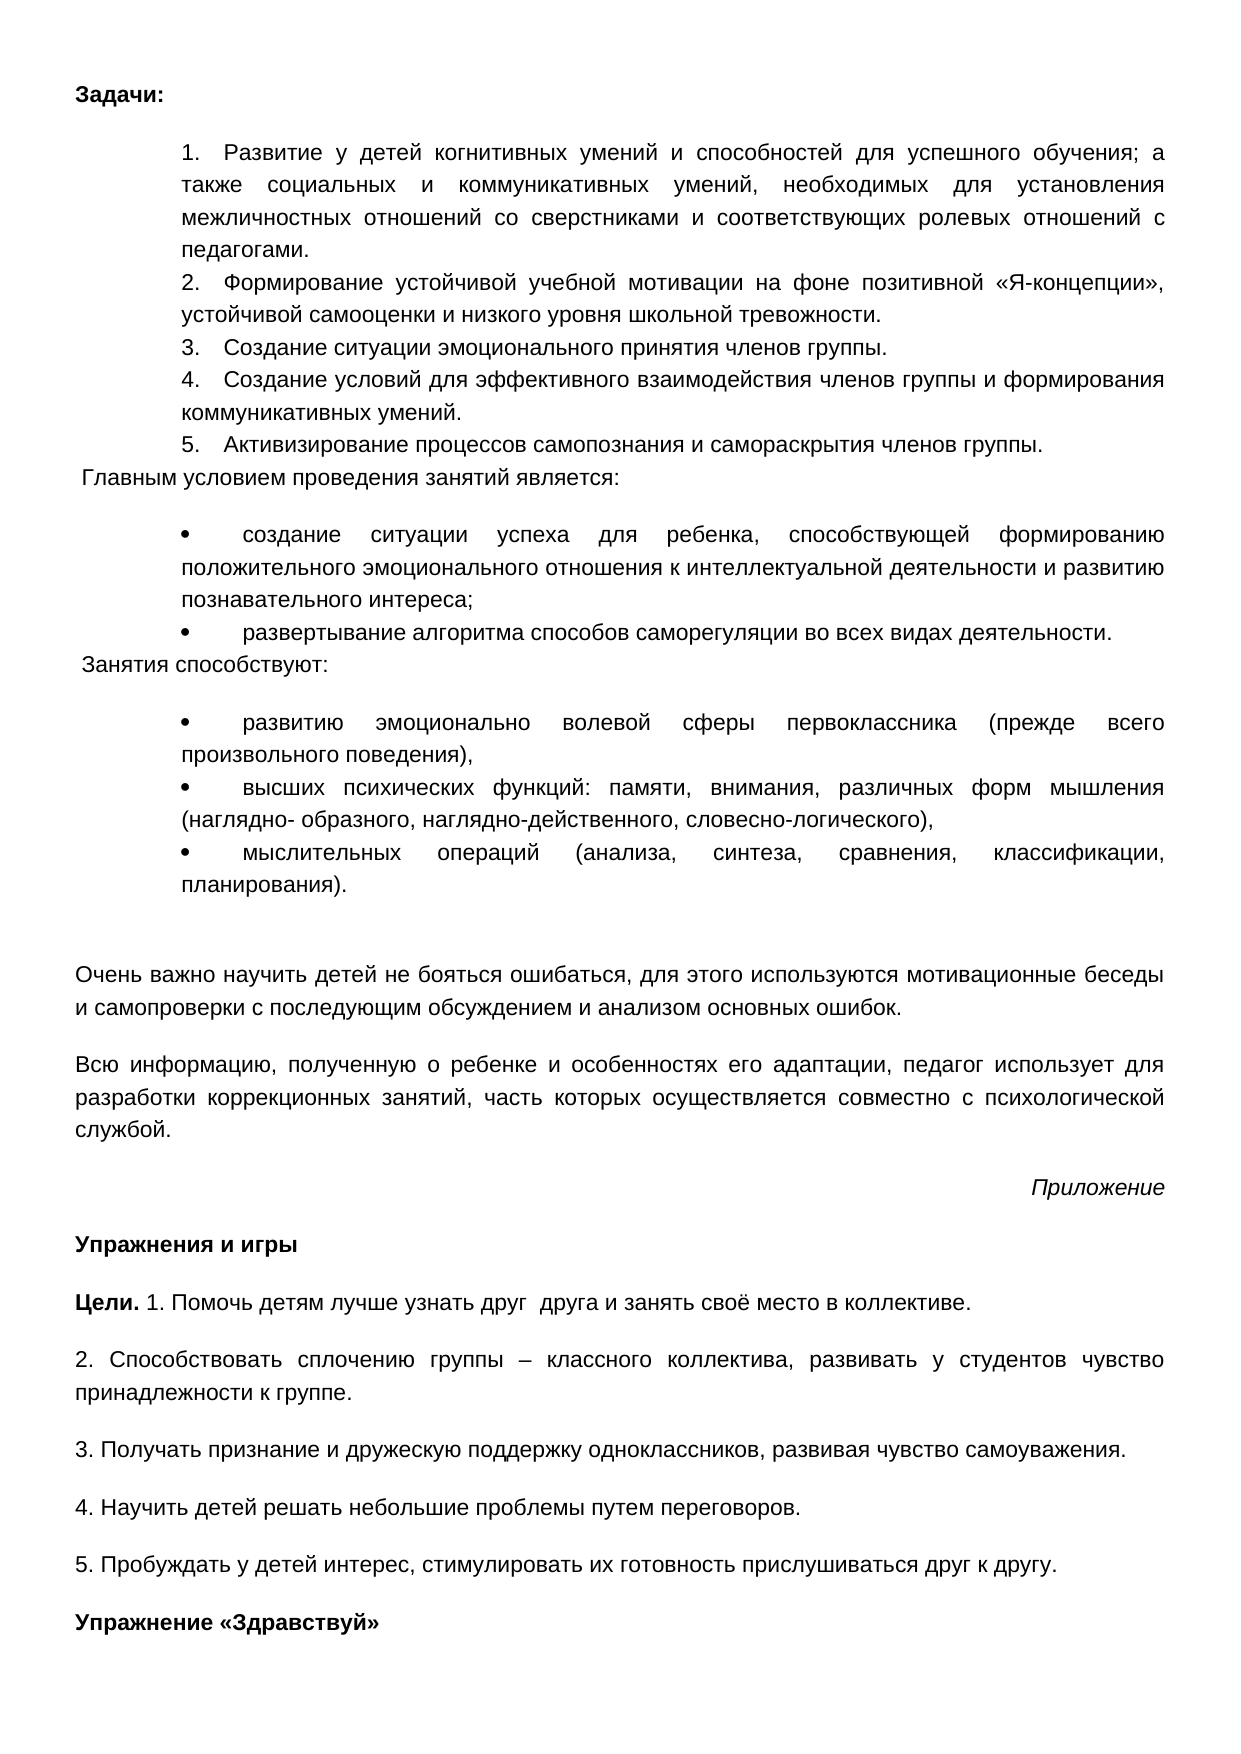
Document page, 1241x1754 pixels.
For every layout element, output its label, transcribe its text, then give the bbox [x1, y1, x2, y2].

text  высших психических функций: памяти, внимания, различных форм мышления (наглядно- образного, наглядно-действенного, словесно-логического), [181, 767, 1165, 832]
text  создание ситуации успеха для ребенка, способствующей формированию положительного эмоционального отношения к интеллектуальной деятельности и развитию познавательного интереса; [181, 515, 1165, 612]
text 2. Формирование устойчивой учебной мотивации на фоне позитивной «Я-концепции», устойчивой самооценки и низкого уровня школьной тревожности. [181, 262, 1165, 327]
text Цели. 1. Помочь детям лучше узнать друг друга и занять своё место в коллективе. [75, 1282, 1165, 1315]
text  развитию эмоционально волевой сферы первоклассника (прежде всего произвольного поведения), [181, 702, 1165, 767]
text Задачи: [75, 75, 1165, 107]
text Упражнения и игры [75, 1225, 1165, 1257]
text Занятия способствуют: [75, 645, 1165, 677]
text Главным условием проведения занятий является: [75, 457, 1165, 490]
text 3. Создание ситуации эмоционального принятия членов группы. [181, 327, 1165, 360]
text 5. Активизирование процессов самопознания и самораскрытия членов группы. [181, 425, 1165, 457]
text Всю информацию, полученную о ребенке и особенностях его адаптации, педагог использует для разработки коррекционных занятий, часть которых осуществляется совместно с психологической службой. [75, 1045, 1165, 1142]
text 1. Развитие у детей когнитивных умений и способностей для успешного обучения; а также социальных и коммуникативных умений, необходимых для установления межличностных отношений со сверстниками и соответствующих ролевых отношений с педагогами. [181, 132, 1165, 262]
text 5. Пробуждать у детей интерес, стимулировать их готовность прислушиваться друг к другу. [75, 1545, 1165, 1577]
text Приложение [75, 1167, 1165, 1200]
text  мыслительных операций (анализа, синтеза, сравнения, классификации, планирования). [181, 832, 1165, 897]
text 4. Создание условий для эффективного взаимодействия членов группы и формирования коммуникативных умений. [181, 360, 1165, 425]
text 4. Научить детей решать небольшие проблемы путем переговоров. [75, 1487, 1165, 1520]
text Упражнение «Здравствуй» [75, 1602, 1165, 1635]
text 2. Способствовать сплочению группы – классного коллектива, развивать у студентов чувство принадлежности к группе. [75, 1340, 1165, 1405]
text  развертывание алгоритма способов саморегуляции во всех видах деятельности. [181, 612, 1165, 645]
text 3. Получать признание и дружескую поддержку одноклассников, развивая чувство самоуважения. [75, 1430, 1165, 1462]
text Очень важно научить детей не бояться ошибаться, для этого используются мотивационные беседы и самопроверки с последующим обсуждением и анализом основных ошибок. [75, 955, 1165, 1020]
